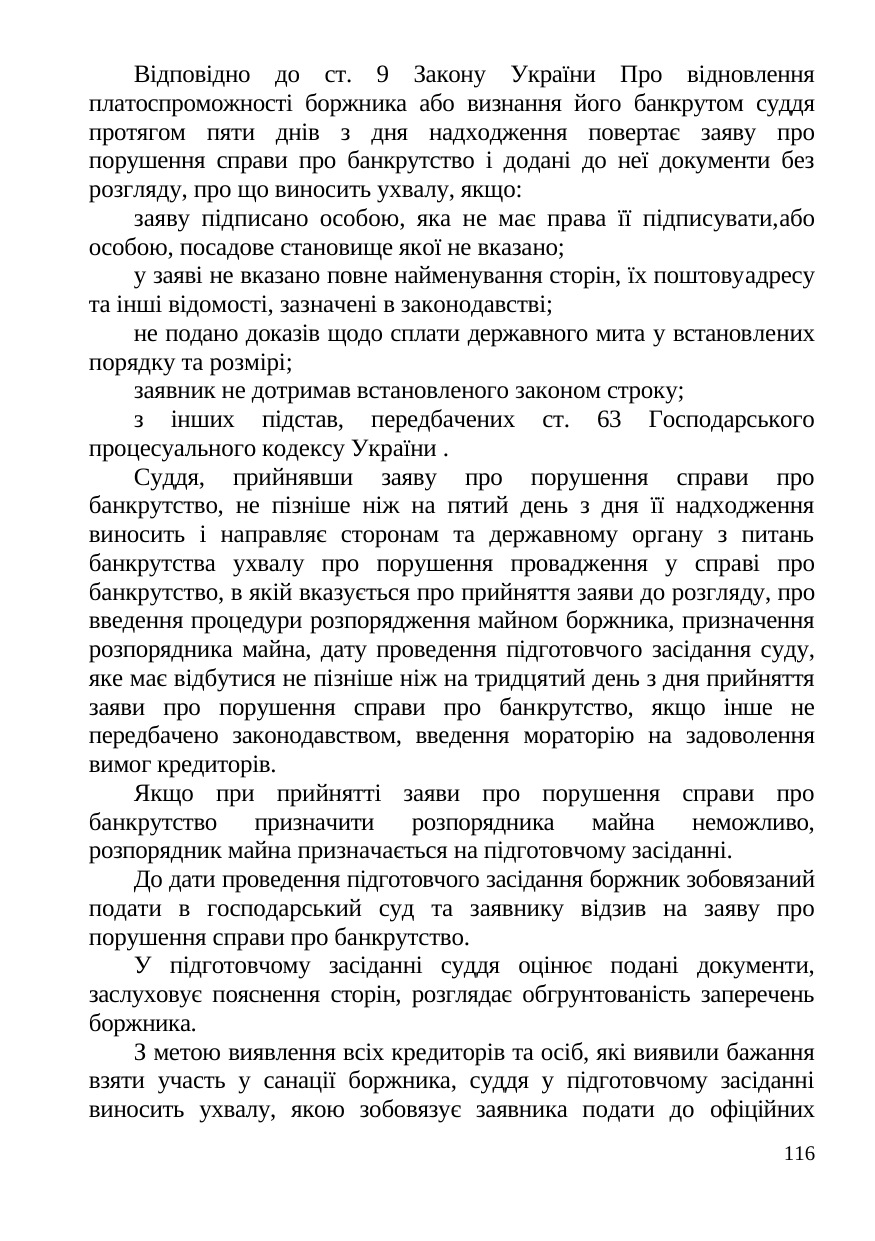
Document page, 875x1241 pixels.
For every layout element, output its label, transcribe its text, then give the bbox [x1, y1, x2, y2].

text у заяві не вказано повне найменування сторін, їх поштовуадресу та інші відомості, зазначені в законодавстві; [89, 260, 815, 318]
text Суддя, прийнявши заяву про порушення справи про банкрутство, не пізніше ніж на пятий день з дня її надходження виносить і направляє сторонам та державному органу з питань банкрутства ухвалу про порушення провадження у справі про банкрутство, в якій вказується про прийняття заяви до розгляду, про введення процедури розпорядження майном боржника, призначення розпорядника майна, дату проведення підготовчого засідання суду, яке має відбутися не пізніше ніж на тридцятий день з дня прийняття заяви про порушення справи про банкрутство, якщо інше не передбачено законодавством, введення мораторію на задоволення вимог кредиторів. [89, 462, 815, 778]
text заяву підписано особою, яка не має права її підписувати,або особою, посадове становище якої не вказано; [89, 203, 815, 260]
text У підготовчому засіданні суддя оцінює подані документи, заслуховує пояснення сторін, розглядає обгрунтованість заперечень боржника. [89, 950, 815, 1037]
text Якщо при прийнятті заяви про порушення справи про банкрутство призначити розпорядника майна неможливо, розпорядник майна призначається на підготовчому засіданні. [89, 778, 815, 864]
text Відповідно до ст. 9 Закону України Про відновлення платоспроможності боржника або визнання його банкрутом суддя протягом пяти днів з дня надходження повертає заяву про порушення справи про банкрутство і додані до неї документи без розгляду, про що виносить ухвалу, якщо: [89, 59, 815, 203]
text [89, 1037, 815, 1123]
text заявник не дотримав встановленого законом строку; [89, 375, 815, 404]
text не подано доказів щодо сплати державного мита у встановлених порядку та розмірі; [89, 318, 815, 375]
text з інших підстав, передбачених ст. 63 Господарського процесуального кодексу України . [89, 404, 815, 462]
text До дати проведення підготовчого засідання боржник зобовязаний подати в господарський суд та заявнику відзив на заяву про порушення справи про банкрутство. [89, 864, 815, 950]
